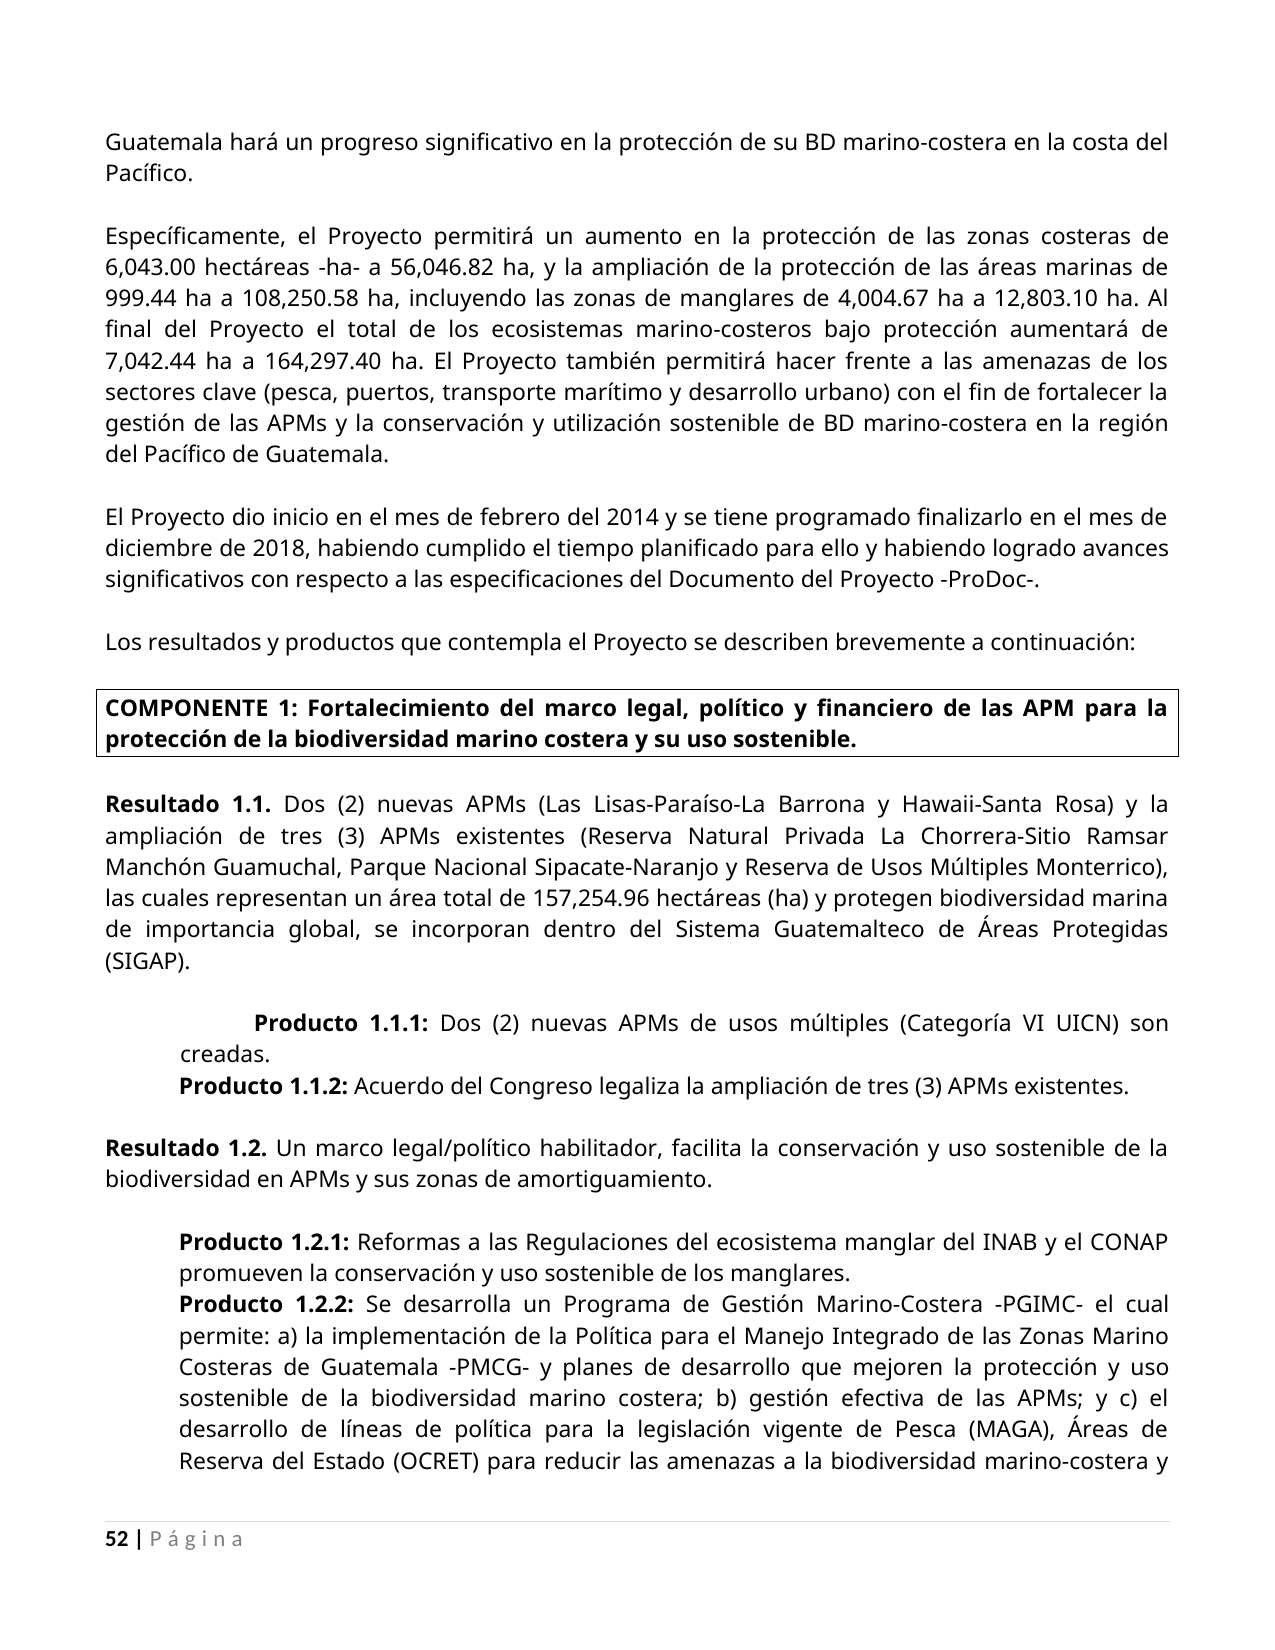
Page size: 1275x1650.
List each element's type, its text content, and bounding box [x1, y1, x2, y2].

text Los resultados y productos que contempla el Proyecto se describen brevemente a continuación: [105, 626, 1170, 657]
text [179, 1288, 1170, 1476]
text Producto 1.2.1: Reformas a las Regulaciones del ecosistema manglar del INAB y el CONAP promueven la conservación y uso sostenible de los manglares. [179, 1226, 1170, 1288]
text COMPONENTE 1: Fortalecimiento del marco legal, político y financiero de las APM para la protección de la biodiversidad marino costera y su uso sostenible. [97, 690, 1178, 756]
text Resultado 1.1. Dos (2) nuevas APMs (Las Lisas-Paraíso-La Barrona y Hawaii-Santa Rosa) y la ampliación de tres (3) APMs existentes (Reserva Natural Privada La Chorrera-Sitio Ramsar Manchón Guamuchal, Parque Nacional Sipacate-Naranjo y Reserva de Usos Múltiples Monterrico), las cuales representan un área total de 157,254.96 hectáreas (ha) y protegen biodiversidad marina de importancia global, se incorporan dentro del Sistema Guatemalteco de Áreas Protegidas (SIGAP). [105, 788, 1170, 976]
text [105, 126, 1170, 188]
text Producto 1.1.2: Acuerdo del Congreso legaliza la ampliación de tres (3) APMs existentes. [179, 1070, 1170, 1101]
text Producto 1.1.1: Dos (2) nuevas APMs de usos múltiples (Categoría VI UICN) son creadas. [180, 1007, 1170, 1070]
text El Proyecto dio inicio en el mes de febrero del 2014 y se tiene programado finalizarlo en el mes de diciembre de 2018, habiendo cumplido el tiempo planificado para ello y habiendo logrado avances significativos con respecto a las especificaciones del Documento del Proyecto -ProDoc-. [105, 501, 1170, 595]
text Resultado 1.2. Un marco legal/político habilitador, facilita la conservación y uso sostenible de la biodiversidad en APMs y sus zonas de amortiguamiento. [105, 1132, 1170, 1195]
text Específicamente, el Proyecto permitirá un aumento en la protección de las zonas costeras de 6,043.00 hectáreas -ha- a 56,046.82 ha, y la ampliación de la protección de las áreas marinas de 999.44 ha a 108,250.58 ha, incluyendo las zonas de manglares de 4,004.67 ha a 12,803.10 ha. Al final del Proyecto el total de los ecosistemas marino-costeros bajo protección aumentará de 7,042.44 ha a 164,297.40 ha. El Proyecto también permitirá hacer frente a las amenazas de los sectores clave (pesca, puertos, transporte marítimo y desarrollo urbano) con el fin de fortalecer la gestión de las APMs y la conservación y utilización sostenible de BD marino-costera en la región del Pacífico de Guatemala. [105, 220, 1170, 470]
